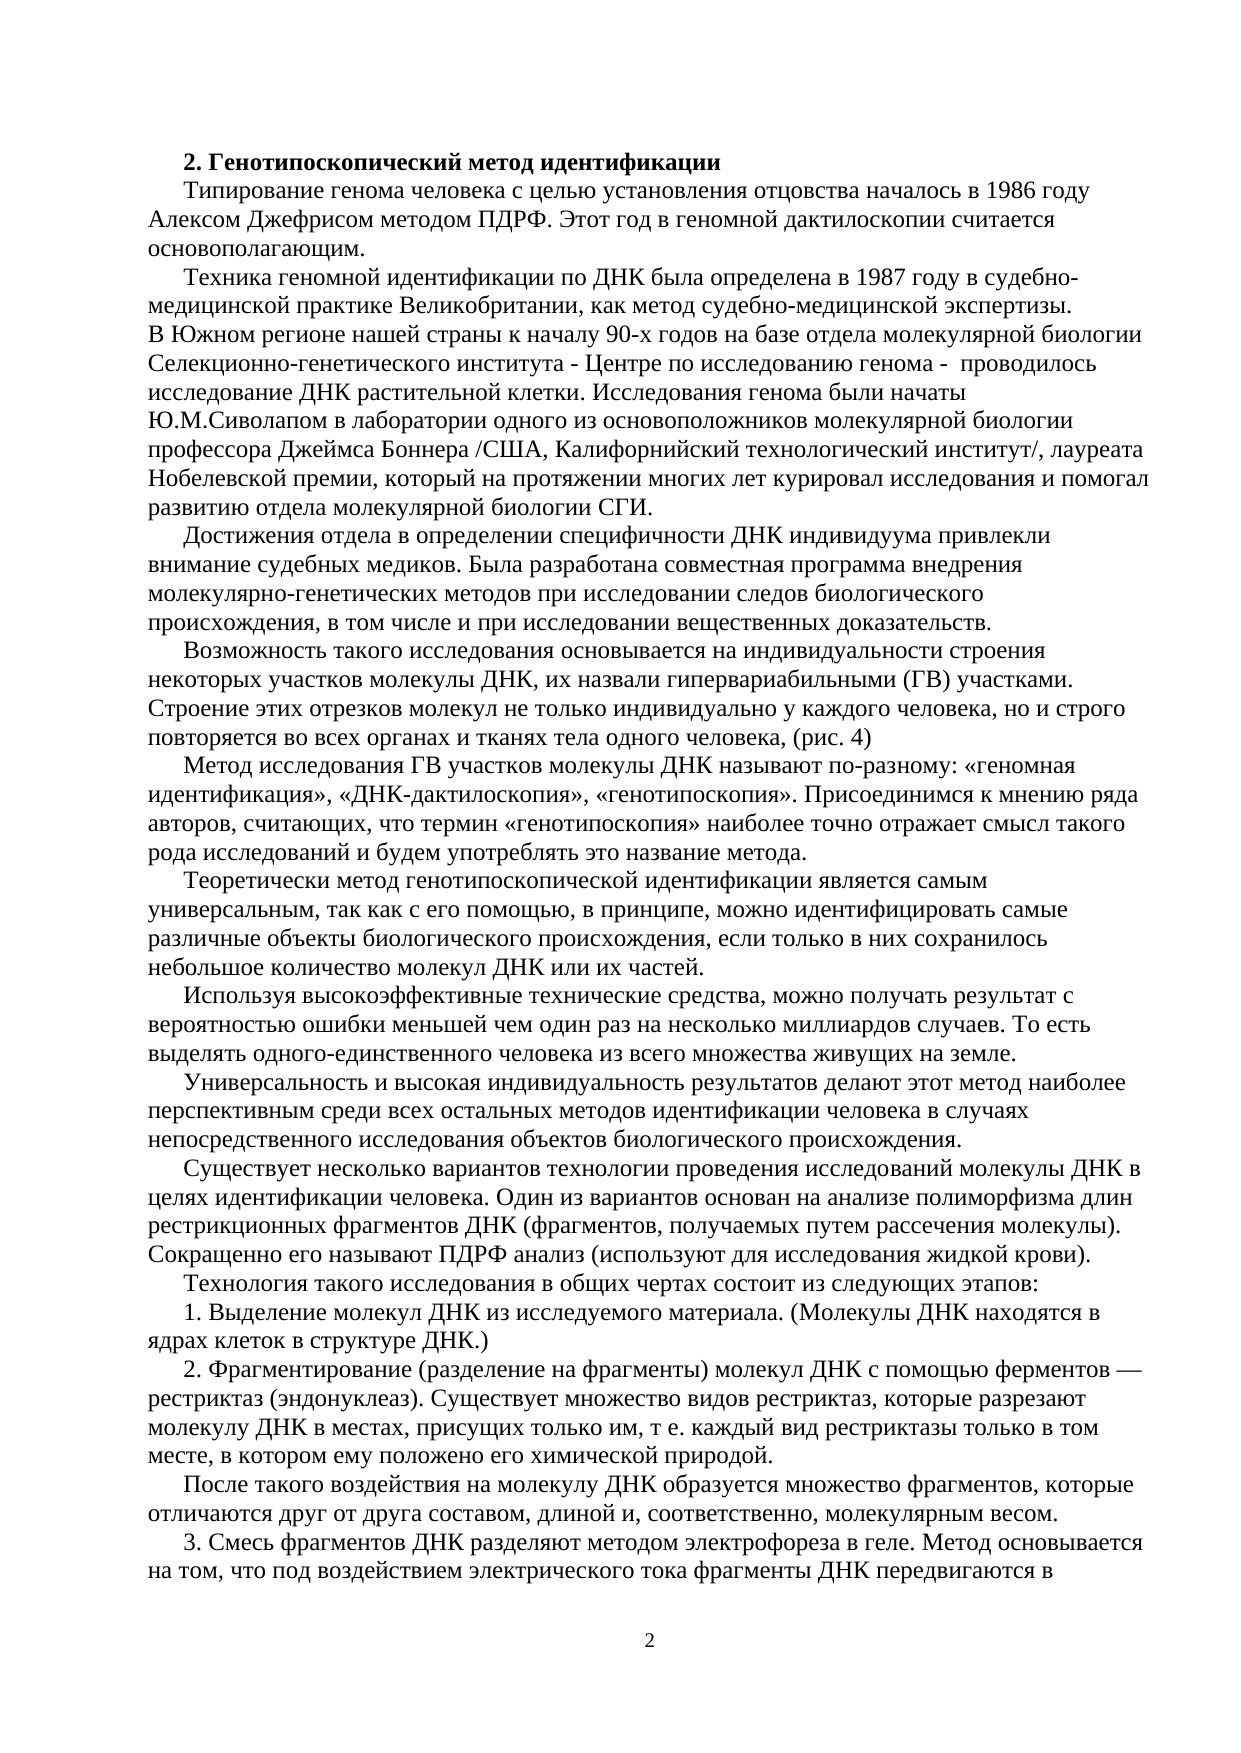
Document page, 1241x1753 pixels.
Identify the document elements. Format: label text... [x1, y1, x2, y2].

text Существует несколько вариантов технологии проведения исследований молекулы ДНК в целях идентификации человека. Один из вариантов основан на анализе полиморфизма длин рестрикционных фрагментов ДНК (фрагментов, получаемых путем рассечения молекулы). Сокращенно его называют ПДРФ анализ (используют для исследования жидкой крови). [148, 1153, 1152, 1268]
text Возможность такого исследования основывается на индивидуальности строения некоторых участков молекулы ДНК, их назвали гипервариабильными (ГВ) участками. Строение этих отрезков молекул не только индивидуально у каждого человека, но и строго повторяется во всех органах и тканях тела одного человека, (рис. 4) [148, 636, 1152, 751]
text 2. Генотипоскопический метод идентификации [148, 147, 1152, 176]
text Теоретически метод генотипоскопической идентификации является самым универсальным, так как с его помощью, в принципе, можно идентифицировать самые различные объекты биологического происхождения, если только в них сохранилось небольшое количество молекул ДНК или их частей. [148, 866, 1152, 981]
text Типирование генома человека с целью установления отцовства началось в 1986 году Алексом Джефрисом методом ПДРФ. Этот год в геномной дактилоскопии считается основополагающим. [148, 176, 1152, 262]
text Достижения отдела в определении специфичности ДНК индивидуума привлекли внимание судебных медиков. Была разработана совместная программа внедрения молекулярно-генетических методов при исследовании следов биологического происхождения, в том числе и при исследовании вещественных доказательств. [148, 521, 1152, 636]
text Универсальность и высокая индивидуальность результатов делают этот метод наиболее перспективным среди всех остальных методов идентификации человека в случаях непосредственного исследования объектов биологического происхождения. [148, 1067, 1152, 1153]
text Используя высокоэффективные технические средства, можно получать результат с вероятностью ошибки меньшей чем один раз на несколько миллиардов случаев. То есть выделять одного-единственного человека из всего множества живущих на земле. [148, 981, 1152, 1067]
text Технология такого исследования в общих чертах состоит из следующих этапов: [148, 1268, 1152, 1297]
text После такого воздействия на молекулу ДНК образуется множество фрагментов, которые отличаются друг от друга составом, длиной и, соответственно, молекулярным весом. [148, 1469, 1152, 1527]
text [148, 1527, 1152, 1584]
text Техника геномной идентификации по ДНК была определена в 1987 году в судебно-медицинской практике Великобритании, как метод судебно-медицинской экспертизы. В Южном регионе нашей страны к началу 90-х годов на базе отдела молекулярной биологии Селекционно-генетического института - Центре по исследованию генома - проводилось исследование ДНК растительной клетки. Исследования генома были начаты Ю.М.Сиволапом в лаборатории одного из основоположников молекулярной биологии профессора Джеймса Боннера /США, Калифорнийский технологический институт/, лауреата Нобелевской премии, который на протяжении многих лет курировал исследования и помогал развитию отдела молекулярной биологии СГИ. [148, 262, 1152, 521]
text Метод исследования ГВ участков молекулы ДНК называют по-разному: «геномная идентификация», «ДНК-дактилоскопия», «генотипоскопия». Присоединимся к мнению ряда авторов, считающих, что термин «генотипоскопия» наиболее точно отражает смысл такого рода исследований и будем употреблять это название метода. [148, 751, 1152, 866]
text 2. Фрагментирование (разделение на фрагменты) молекул ДНК с помощью ферментов — рестриктаз (эндонуклеаз). Существует множество видов рестриктаз, которые разрезают молекулу ДНК в местах, присущих только им, т е. каждый вид рестриктазы только в том месте, в котором ему положено его химической природой. [148, 1354, 1152, 1469]
text 1. Выделение молекул ДНК из исследуемого материала. (Молекулы ДНК находятся в ядрах клеток в структуре ДНК.) [148, 1297, 1152, 1354]
